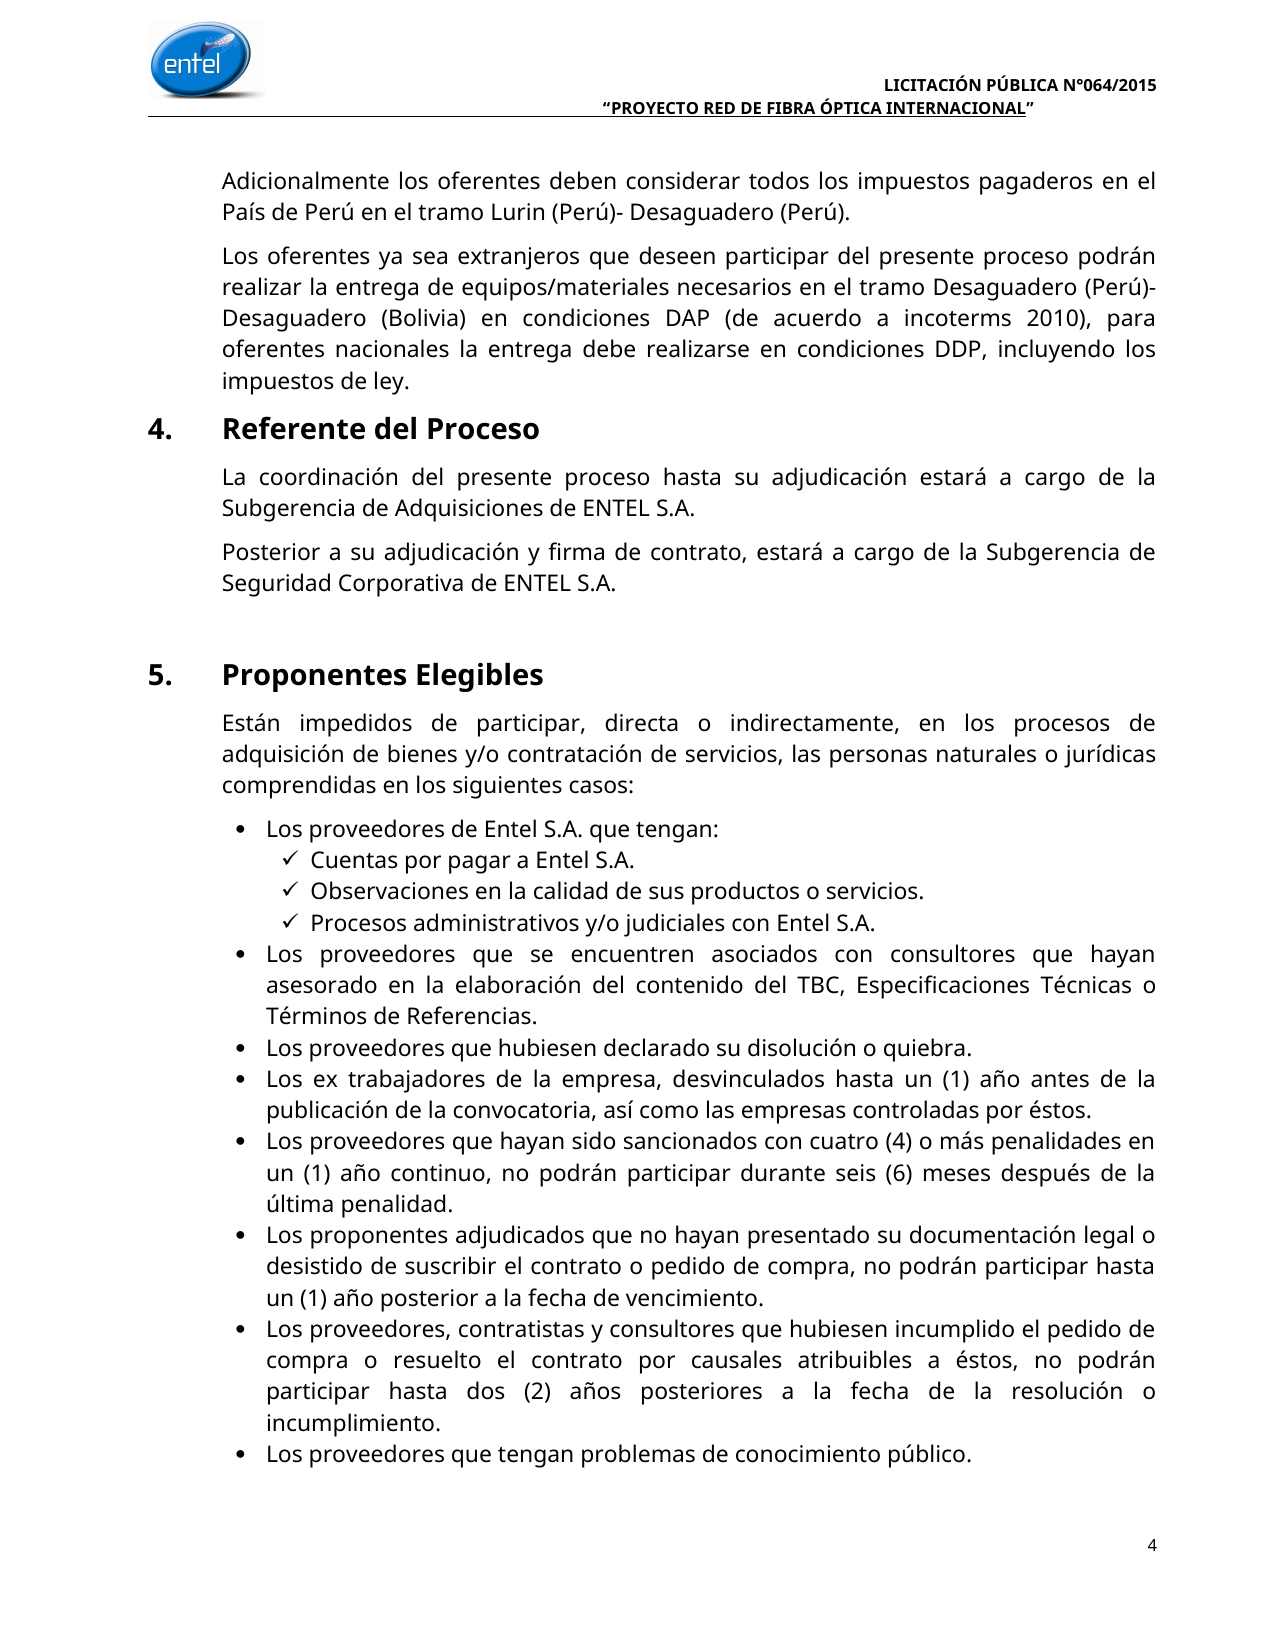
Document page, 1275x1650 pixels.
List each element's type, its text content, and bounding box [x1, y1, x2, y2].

list Los proveedores que hubiesen declarado su disolución o quiebra. [236, 1032, 1157, 1063]
list Referente del Proceso [148, 408, 1157, 448]
list La coordinación del presente proceso hasta su adjudicación estará a cargo de la Subgerencia de Adquisiciones de ENTEL S.A. [222, 461, 1157, 523]
list Los proveedores que hayan sido sancionados con cuatro (4) o más penalidades en un (1) año continuo, no podrán participar durante seis (6) meses después de la última penalidad. [236, 1125, 1157, 1219]
list Adicionalmente los oferentes deben considerar todos los impuestos pagaderos en el País de Perú en el tramo Lurin (Perú)- Desaguadero (Perú). [222, 165, 1157, 227]
list Cuentas por pagar a Entel S.A. [281, 844, 1157, 875]
list Los proponentes adjudicados que no hayan presentado su documentación legal o desistido de suscribir el contrato o pedido de compra, no podrán participar hasta un (1) año posterior a la fecha de vencimiento. [236, 1219, 1157, 1313]
list Los ex trabajadores de la empresa, desvinculados hasta un (1) año antes de la publicación de la convocatoria, así como las empresas controladas por éstos. [236, 1063, 1157, 1125]
list Los oferentes ya sea extranjeros que deseen participar del presente proceso podrán realizar la entrega de equipos/materiales necesarios en el tramo Desaguadero (Perú)- Desaguadero (Bolivia) en condiciones DAP (de acuerdo a incoterms 2010), para oferentes nacionales la entrega debe realizarse en condiciones DDP, incluyendo los impuestos de ley. [222, 240, 1157, 396]
list Proponentes Elegibles [148, 654, 1157, 694]
list Procesos administrativos y/o judiciales con Entel S.A. [281, 907, 1157, 938]
list Los proveedores, contratistas y consultores que hubiesen incumplido el pedido de compra o resuelto el contrato por causales atribuibles a éstos, no podrán participar hasta dos (2) años posteriores a la fecha de la resolución o incumplimiento. [236, 1313, 1157, 1438]
text Están impedidos de participar, directa o indirectamente, en los procesos de adquisición de bienes y/o contratación de servicios, las personas naturales o jurídicas comprendidas en los siguientes casos: [222, 707, 1157, 800]
list Los proveedores que se encuentren asociados con consultores que hayan asesorado en la elaboración del contenido del TBC, Especificaciones Técnicas o Términos de Referencias. [236, 938, 1157, 1032]
list Posterior a su adjudicación y firma de contrato, estará a cargo de la Subgerencia de Seguridad Corporativa de ENTEL S.A. [222, 536, 1157, 598]
picture [150, 21, 266, 99]
list Observaciones en la calidad de sus productos o servicios. [281, 875, 1157, 907]
list Los proveedores de Entel S.A. que tengan: [236, 813, 1157, 844]
list Los proveedores que tengan problemas de conocimiento público. [236, 1438, 1157, 1469]
